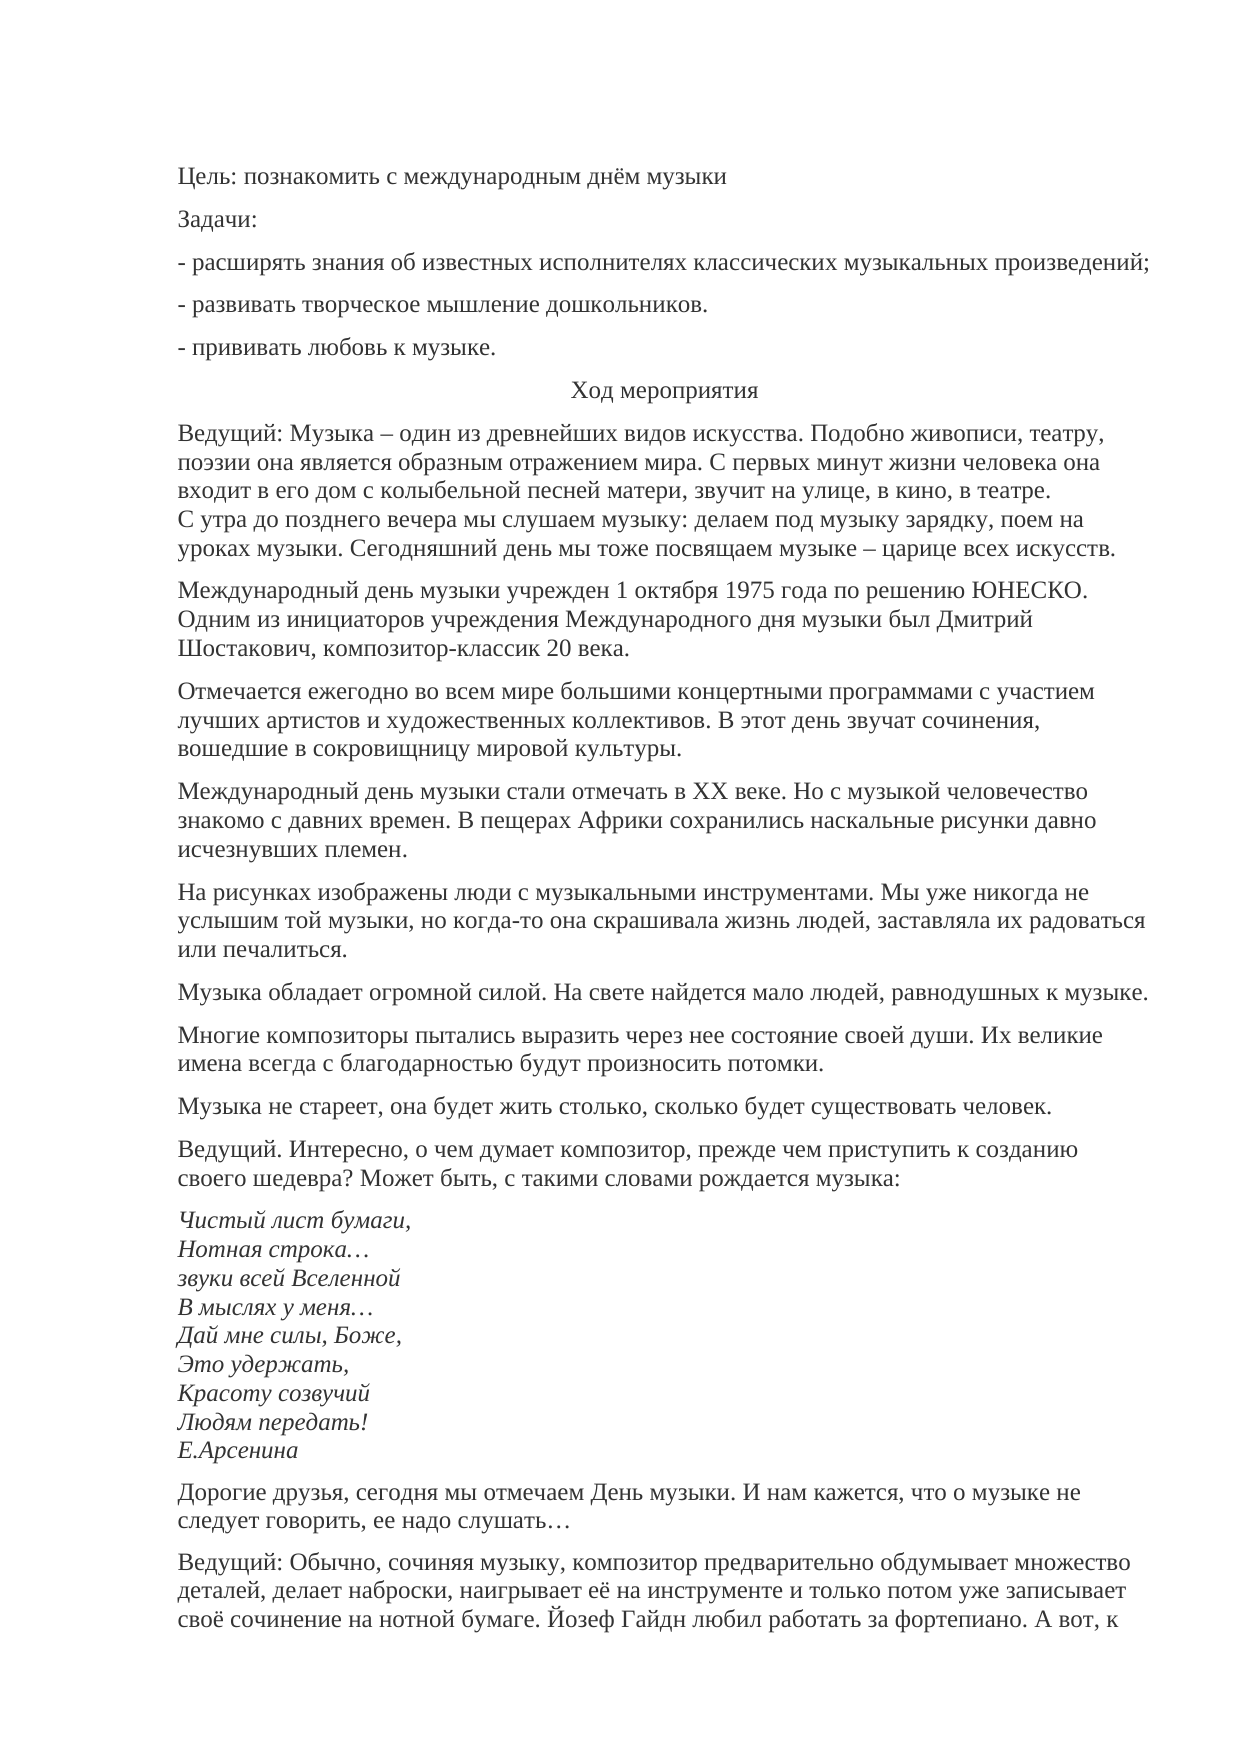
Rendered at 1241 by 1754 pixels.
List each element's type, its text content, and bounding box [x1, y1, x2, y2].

text Задачи: [177, 204, 1152, 232]
text Чистый лист бумаги, Нотная строка… звуки всей Вселенной В мыслях у меня… Дай мне силы, Боже, Это удержать, Красоту созвучий Людям передать! Е.Арсенина [177, 1206, 1152, 1464]
text - развивать творческое мышление дошкольников. [177, 289, 1152, 318]
text На рисунках изображены люди с музыкальными инструментами. Мы уже никогда не услышим той музыки, но когда-то она скрашивала жизнь людей, заставляла их радоваться или печалиться. [177, 877, 1152, 963]
text - расширять знания об известных исполнителях классических музыкальных произведений; [177, 247, 1152, 275]
text Музыка не стареет, она будет жить столько, сколько будет существовать человек. [177, 1091, 1152, 1120]
text Отмечается ежегодно во всем мире большими концертными программами с участием лучших артистов и художественных коллективов. В этот день звучат сочинения, вошедшие в сокровищницу мировой культуры. [177, 676, 1152, 762]
text Международный день музыки стали отмечать в XX веке. Но с музыкой человечество знакомо с давних времен. В пещерах Африки сохранились наскальные рисунки давно исчезнувших племен. [177, 776, 1152, 862]
text Ведущий: Музыка – один из древнейших видов искусства. Подобно живописи, театру, поэзии она является образным отражением мира. С первых минут жизни человека она входит в его дом с колыбельной песней матери, звучит на улице, в кино, в театре. С утра до позднего вечера мы слушаем музыку: делаем под музыку зарядку, поем на уроках музыки. Сегодняшний день мы тоже посвящаем музыке – царице всех искусств. [177, 418, 1152, 562]
text Дорогие друзья, сегодня мы отмечаем День музыки. И нам кажется, что о музыке не следует говорить, ее надо слушать… [177, 1477, 1152, 1534]
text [177, 1547, 1152, 1633]
text Международный день музыки учрежден 1 октября 1975 года по решению ЮНЕСКО. Одним из инициаторов учреждения Международного дня музыки был Дмитрий Шостакович, композитор-классик 20 века. [177, 576, 1152, 662]
text Музыка обладает огромной силой. На свете найдется мало людей, равнодушных к музыке. [177, 977, 1152, 1006]
text Ход мероприятия [177, 375, 1152, 404]
text - прививать любовь к музыке. [177, 332, 1152, 361]
text Цель: познакомить с международным днём музыки [177, 161, 1152, 190]
text Многие композиторы пытались выразить через нее состояние своей души. Их великие имена всегда с благодарностью будут произносить потомки. [177, 1020, 1152, 1077]
text Ведущий. Интересно, о чем думает композитор, прежде чем приступить к созданию своего шедевра? Может быть, с такими словами рождается музыка: [177, 1134, 1152, 1192]
